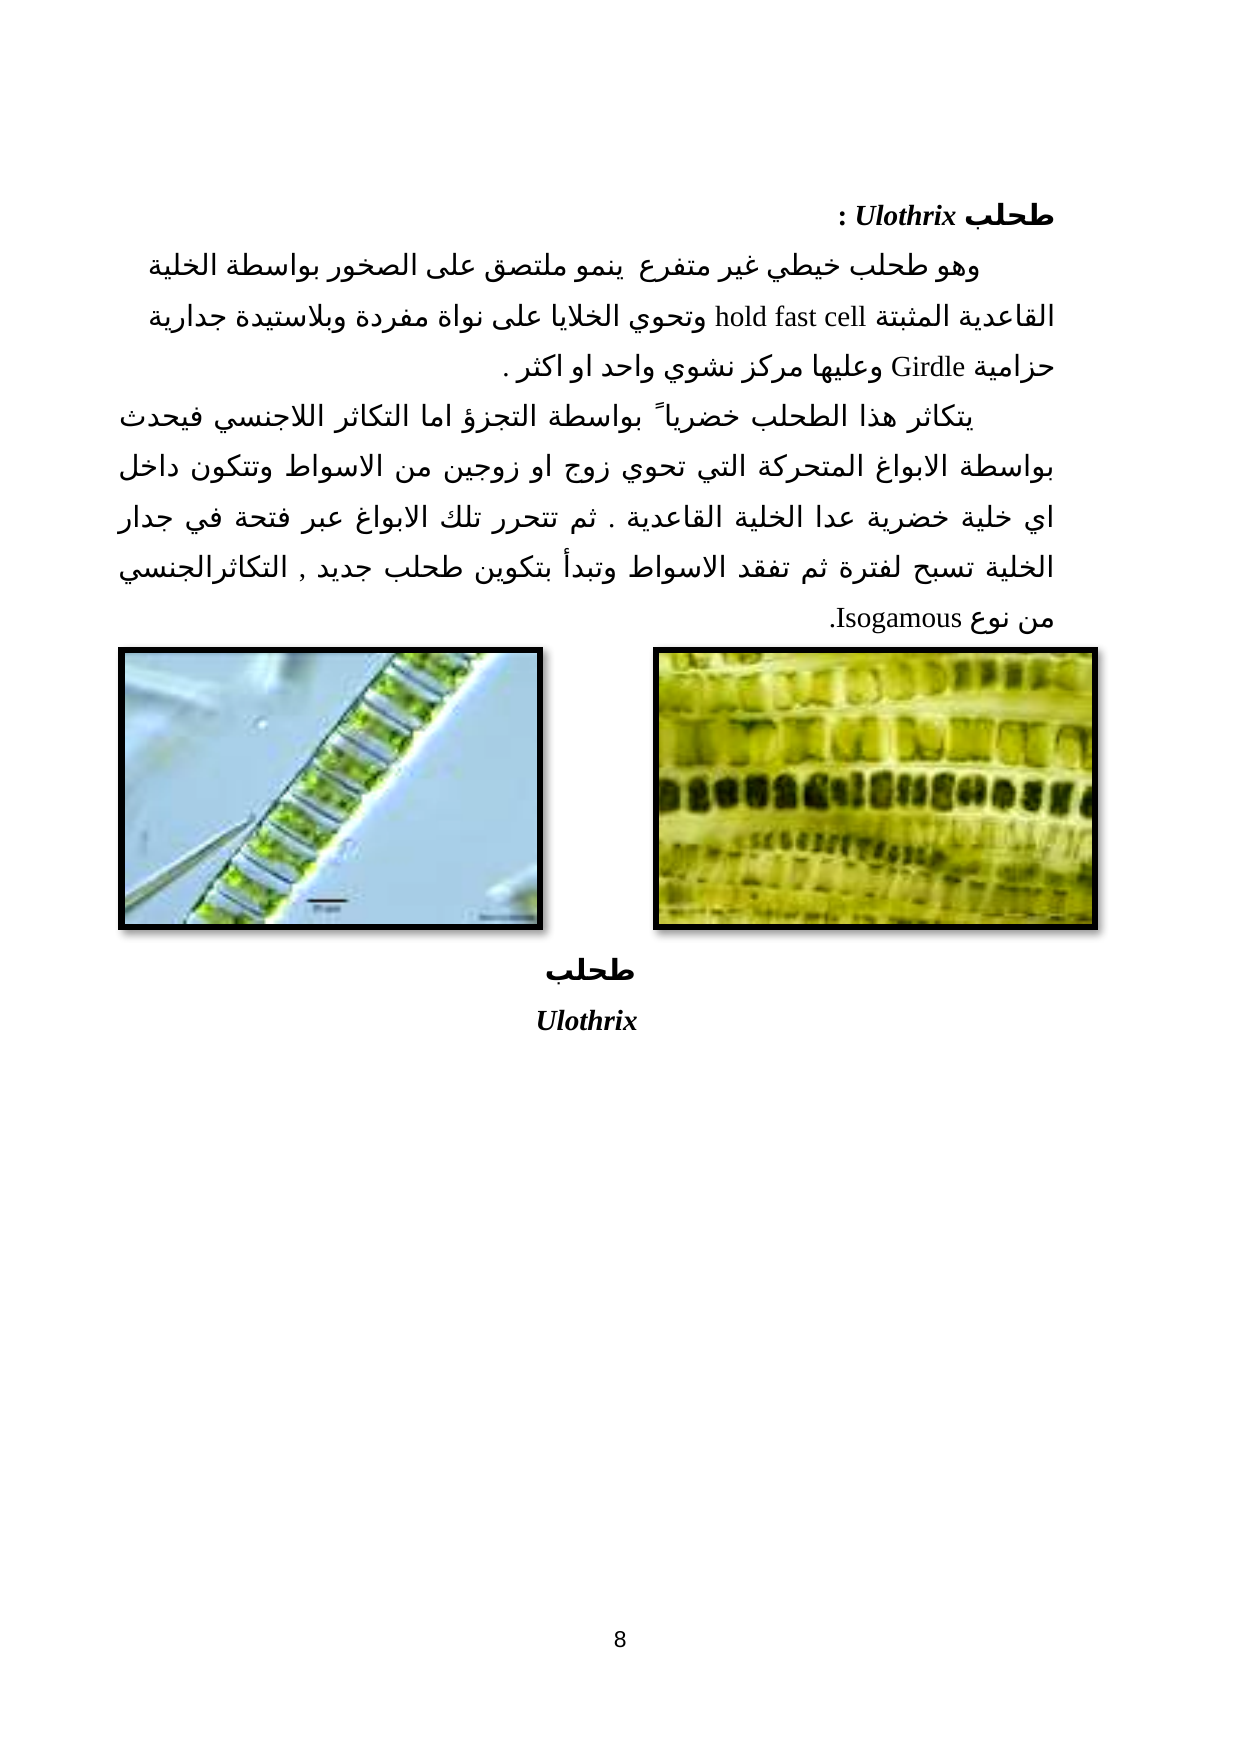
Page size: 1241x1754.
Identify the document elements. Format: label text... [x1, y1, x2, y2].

list Ulothrix [118, 1003, 1055, 1037]
list وهو طحلب خيطي غير متفرع ينمو ملتصق على الصخور بواسطة الخلية القاعدية المثبتة hold fast cell وتحوي الخلايا على نواة مفردة وبلاستيدة جدارية حزامية Girdle وعليها مركز نشوي واحد او اكثر . [148, 248, 1055, 382]
list يتكاثر هذا الطحلب خضريا ً بواسطة التجزؤ اما التكاثر اللاجنسي فيحدث بواسطة الابواغ المتحركة التي تحوي زوج او زوجين من الاسواط وتتكون داخل اي خلية خضرية عدا الخلية القاعدية . ثم تتحرر تلك الابواغ عبر فتحة في جدار الخلية تسبح لفترة ثم تفقد الاسواط وتبدأ بتكوين طحلب جديد , التكاثرالجنسي من نوع Isogamous. [118, 399, 1055, 634]
list طحلب Ulothrix : [148, 198, 1055, 232]
picture [125, 653, 537, 924]
picture [659, 653, 1092, 924]
list طحلب [118, 953, 1055, 986]
